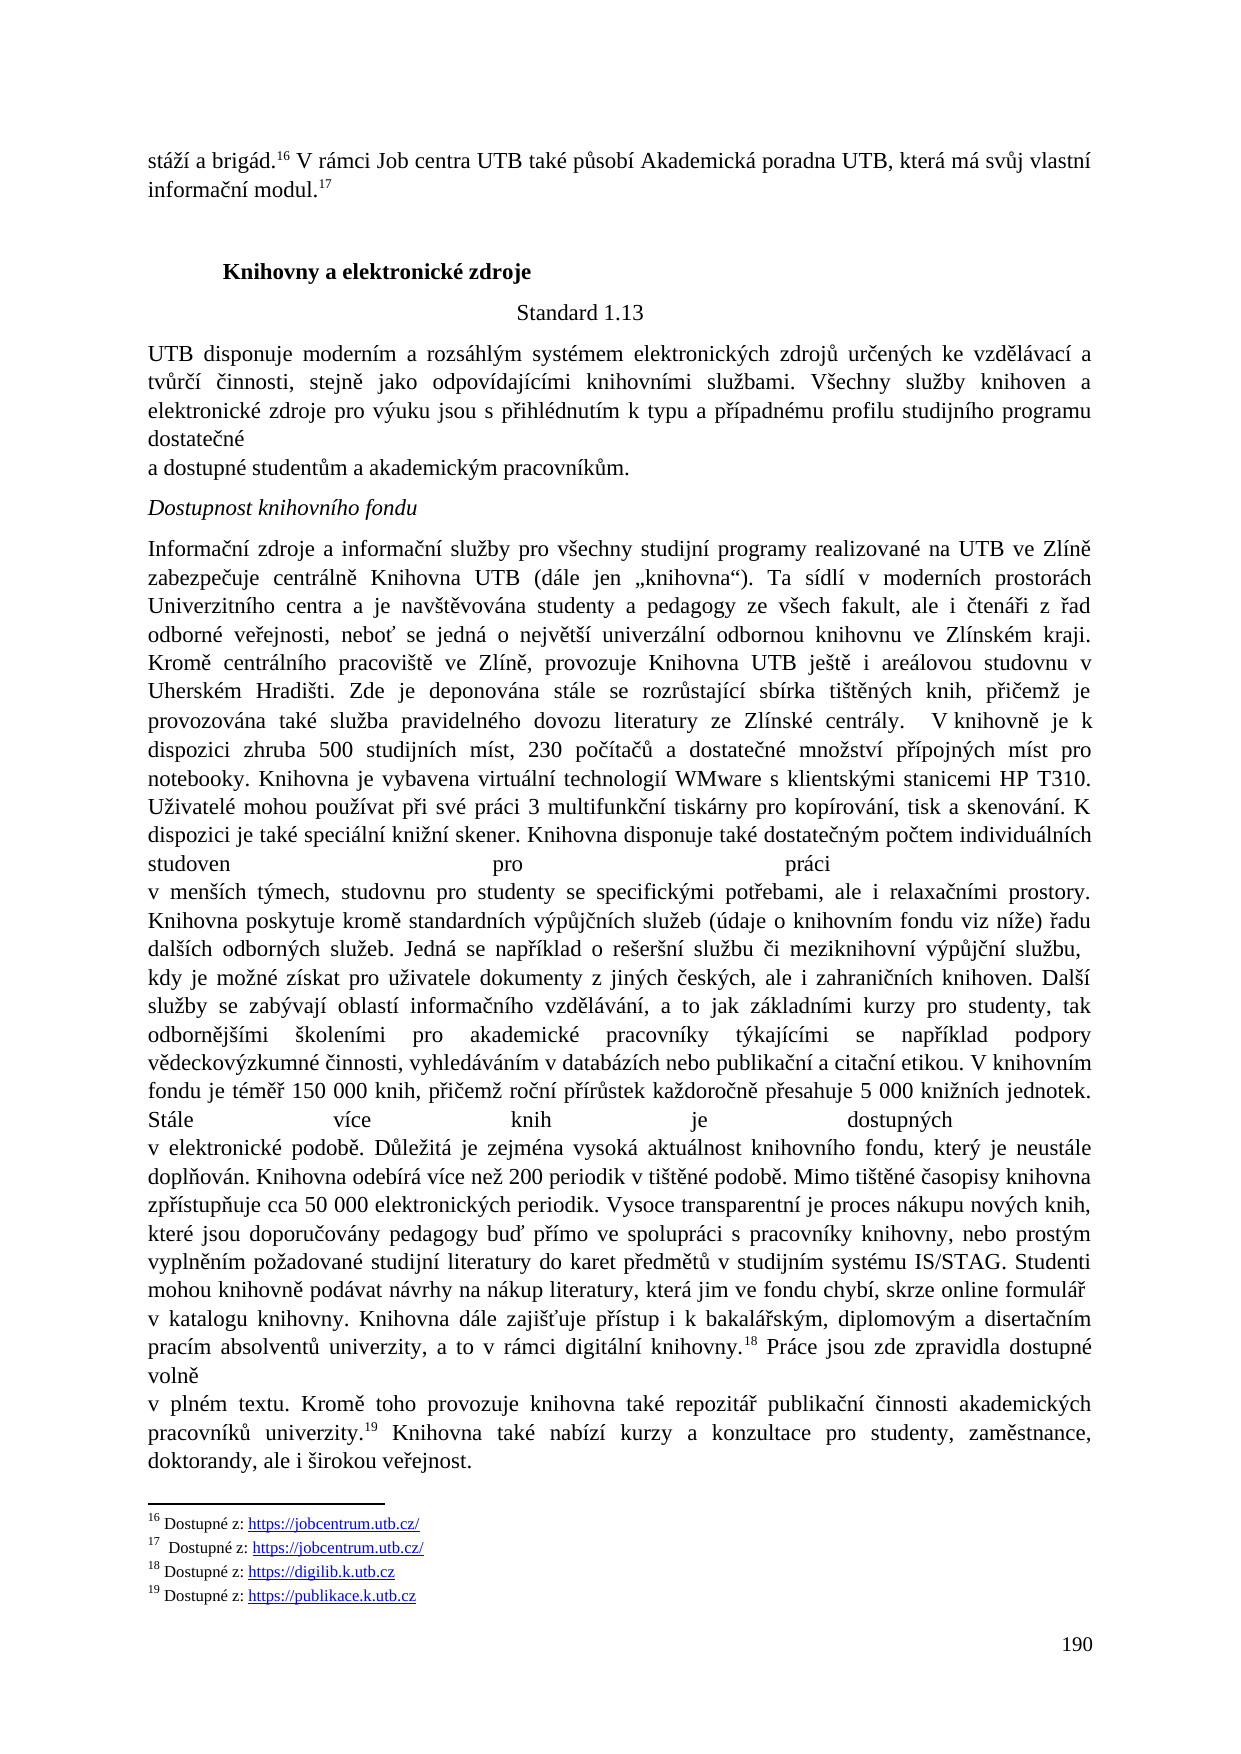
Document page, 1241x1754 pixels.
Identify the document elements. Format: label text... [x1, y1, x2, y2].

text Knihovny a elektronické zdroje [223, 258, 1093, 284]
text Informační zdroje a informační služby pro všechny studijní programy realizované na UTB ve Zlíně zabezpečuje centrálně Knihovna UTB (dále jen „knihovna“). Ta sídlí v moderních prostorách Univerzitního centra a je navštěvována studenty a pedagogy ze všech fakult, ale i čtenáři z řad odborné veřejnosti, neboť se jedná o největší univerzální odbornou knihovnu ve Zlínském kraji. Kromě centrálního pracoviště ve Zlíně, provozuje Knihovna UTB ještě i areálovou studovnu v Uherském Hradišti. Zde je deponována stále se rozrůstající sbírka tištěných knih, přičemž je provozována také služba pravidelného dovozu literatury ze Zlínské centrály. V knihovně je k dispozici zhruba 500 studijních míst, 230 počítačů a dostatečné množství přípojných míst pro notebooky. Knihovna je vybavena virtuální technologií WMware s klientskými stanicemi HP T310. Uživatelé mohou používat při své práci 3 multifunkční tiskárny pro kopírování, tisk a skenování. K dispozici je také speciální knižní skener. Knihovna disponuje také dostatečným počtem individuálních studoven pro práci v menších týmech, studovnu pro studenty se specifickými potřebami, ale i relaxačními prostory. Knihovna poskytuje kromě standardních výpůjčních služeb (údaje o knihovním fondu viz níže) řadu dalších odborných služeb. Jedná se například o rešeršní službu či meziknihovní výpůjční službu, kdy je možné získat pro uživatele dokumenty z jiných českých, ale i zahraničních knihoven. Další služby se zabývají oblastí informačního vzdělávání, a to jak základními kurzy pro studenty, tak odbornějšími školeními pro akademické pracovníky týkajícími se například podpory vědeckovýzkumné činnosti, vyhledáváním v databázích nebo publikační a citační etikou. V knihovním fondu je téměř 150 000 knih, přičemž roční přírůstek každoročně přesahuje 5 000 knižních jednotek. Stále více knih je dostupných v elektronické podobě. Důležitá je zejména vysoká aktuálnost knihovního fondu, který je neustále doplňován. Knihovna odebírá více než 200 periodik v tištěné podobě. Mimo tištěné časopisy knihovna zpřístupňuje cca 50 000 elektronických periodik. Vysoce transparentní je proces nákupu nových knih, které jsou doporučovány pedagogy buď přímo ve spolupráci s pracovníky knihovny, nebo prostým vyplněním požadované studijní literatury do karet předmětů v studijním systému IS/STAG. Studenti mohou knihovně podávat návrhy na nákup literatury, která jim ve fondu chybí, skrze online formulář v katalogu knihovny. Knihovna dále zajišťuje přístup i k bakalářským, diplomovým a disertačním pracím absolventů univerzity, a to v rámci digitální knihovny. Práce jsou zde zpravidla dostupné volně v plném textu. Kromě toho provozuje knihovna také repozitář publikační činnosti akademických pracovníků univerzity. Knihovna také nabízí kurzy a konzultace pro studenty, zaměstnance, doktorandy, ale i širokou veřejnost. [148, 535, 1093, 1473]
text Dostupnost knihovního fondu [148, 494, 1093, 521]
text UTB disponuje moderním a rozsáhlým systémem elektronických zdrojů určených ke vzdělávací a tvůrčí činnosti, stejně jako odpovídajícími knihovními službami. Všechny služby knihoven a elektronické zdroje pro výuku jsou s přihlédnutím k typu a případnému profilu studijního programu dostatečné a dostupné studentům a akademickým pracovníkům. [148, 340, 1093, 480]
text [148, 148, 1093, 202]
text Standard 1.13 [148, 299, 1093, 325]
